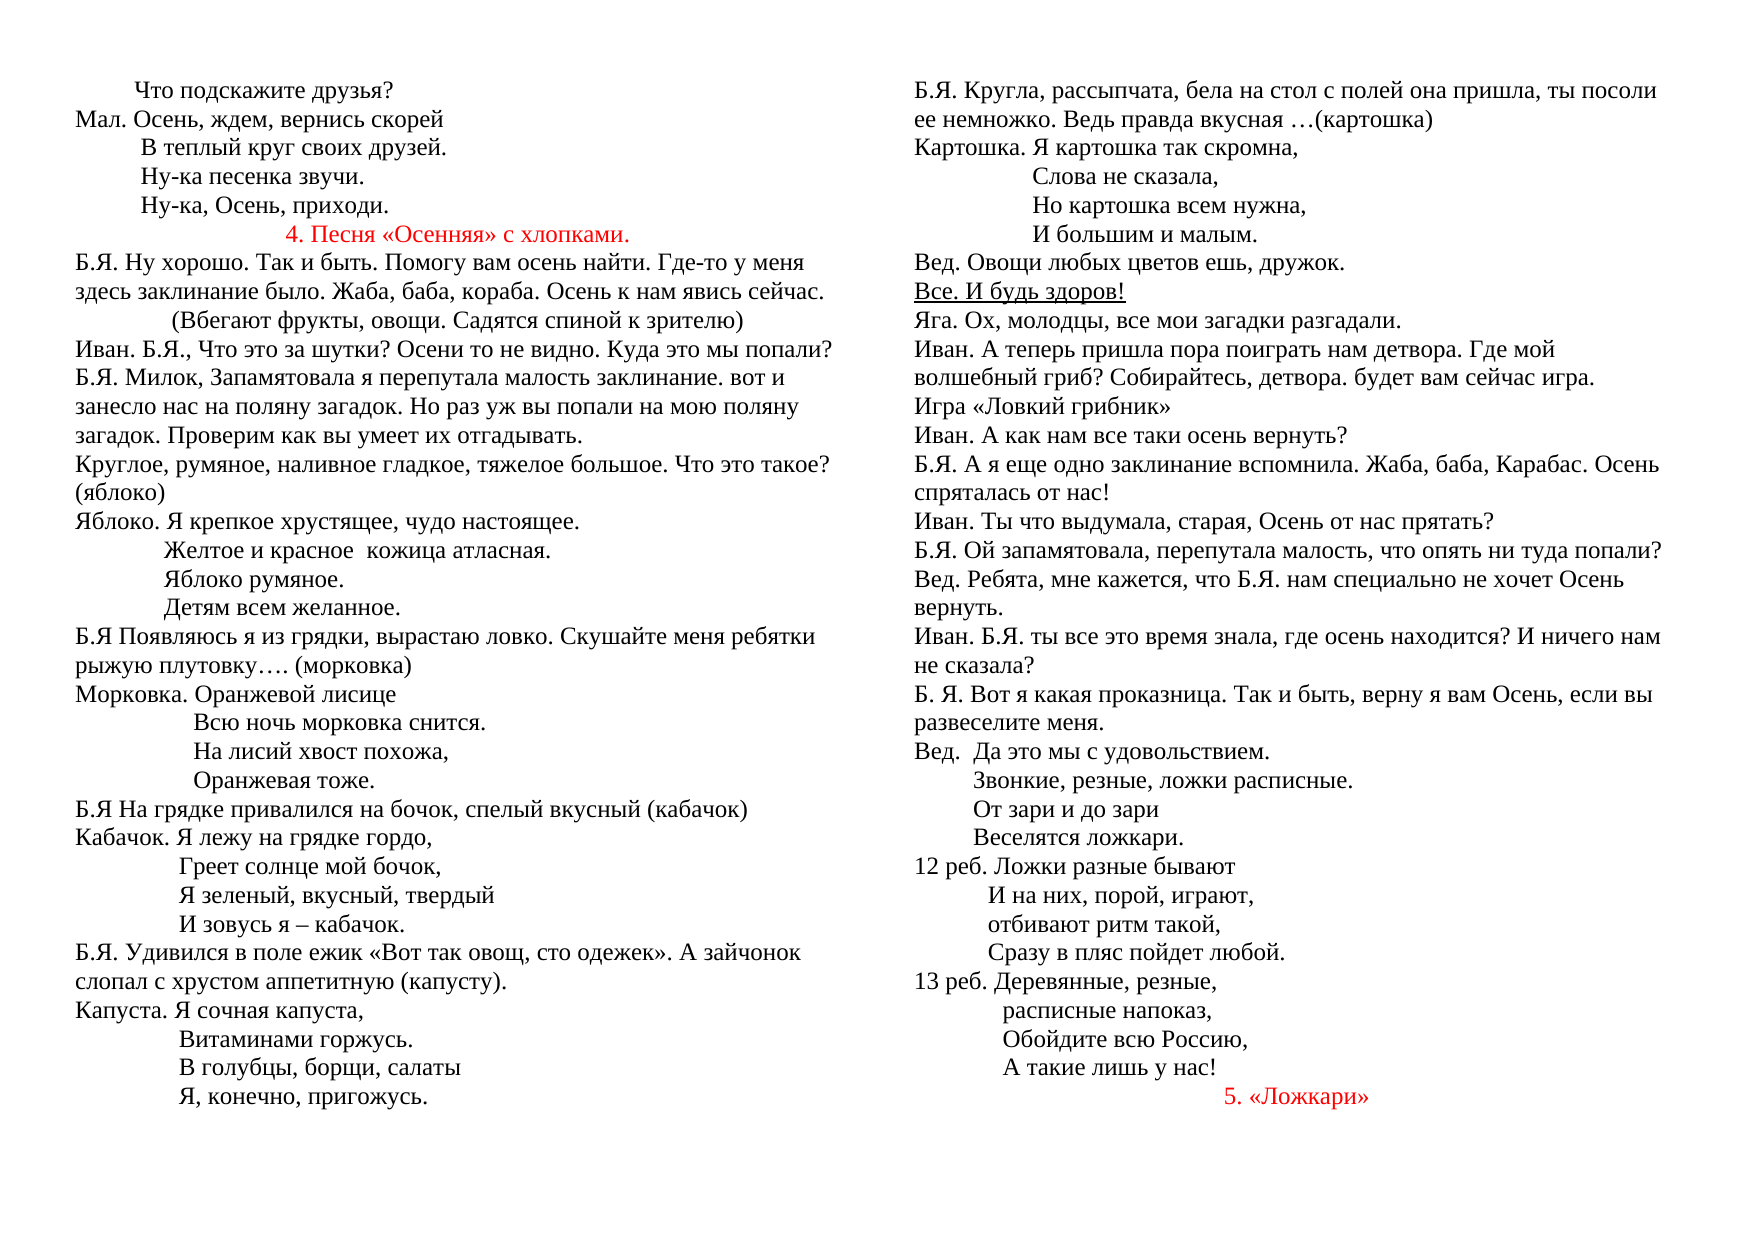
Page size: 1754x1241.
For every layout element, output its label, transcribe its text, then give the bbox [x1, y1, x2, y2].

text Б.Я. Ой запамятовала, перепутала малость, что опять ни туда попали? [914, 535, 1679, 564]
text Что подскажите друзья? [134, 75, 840, 104]
text Детям всем желанное. [164, 592, 840, 621]
text Иван. Б.Я., Что это за шутки? Осени то не видно. Куда это мы попали? [75, 334, 840, 362]
text Б.Я. Удивился в поле ежик «Вот так овощ, сто одежек». А зайчонок слопал с хрустом аппетитную (капусту). [75, 937, 840, 995]
text Б.Я. Ну хорошо. Так и быть. Помогу вам осень найти. Где-то у меня здесь заклинание было. Жаба, баба, кораба. Осень к нам явись сейчас. [75, 247, 840, 305]
text Но картошка всем нужна, [1032, 190, 1679, 219]
text И большим и малым. [1032, 219, 1679, 247]
text Круглое, румяное, наливное гладкое, тяжелое большое. Что это такое? (яблоко) [75, 449, 840, 506]
text Я, конечно, пригожусь. [178, 1081, 840, 1110]
text Вед. Овощи любых цветов ешь, дружок. [914, 247, 1679, 276]
text 5. «Ложкари» [914, 1081, 1679, 1110]
text Б.Я. А я еще одно заклинание вспомнила. Жаба, баба, Карабас. Осень спряталась от нас! [914, 449, 1679, 506]
text Ну-ка песенка звучи. [75, 161, 840, 190]
text отбивают ритм такой, [914, 909, 1679, 937]
text Сразу в пляс пойдет любой. [914, 937, 1679, 966]
text В голубцы, борщи, салаты [178, 1052, 840, 1081]
text В теплый круг своих друзей. [75, 132, 840, 161]
text Б. Я. Вот я какая проказница. Так и быть, верну я вам Осень, если вы развеселите меня. [914, 679, 1679, 736]
text Греет солнце мой бочок, [178, 851, 840, 880]
text Иван. А как нам все таки осень вернуть? [914, 420, 1679, 449]
text Игра «Ловкий грибник» [914, 391, 1679, 420]
text Б.Я. Милок, Запамятовала я перепутала малость заклинание. вот и занесло нас на поляну загадок. Но раз уж вы попали на мою поляну загадок. Проверим как вы умеет их отгадывать. [75, 362, 840, 449]
text (Вбегают фрукты, овощи. Садятся спиной к зрителю) [75, 305, 840, 334]
text От зари и до зари [973, 794, 1679, 822]
text 13 реб. Деревянные, резные, [914, 966, 1679, 995]
text Желтое и красное кожица атласная. [164, 535, 840, 564]
text Витаминами горжусь. [178, 1024, 840, 1052]
text Вед. Да это мы с удовольствием. [914, 736, 1679, 765]
text Кабачок. Я лежу на грядке гордо, [75, 822, 840, 851]
text Обойдите всю Россию, [914, 1024, 1679, 1052]
text Яблоко румяное. [164, 564, 840, 592]
text Звонкие, резные, ложки расписные. [973, 765, 1679, 794]
text Иван. А теперь пришла пора поиграть нам детвора. Где мой волшебный гриб? Собирайтесь, детвора. будет вам сейчас игра. [914, 334, 1679, 391]
text Капуста. Я сочная капуста, [75, 995, 840, 1024]
text Яблоко. Я крепкое хрустящее, чудо настоящее. [75, 506, 840, 535]
text расписные напоказ, [914, 995, 1679, 1024]
text Морковка. Оранжевой лисице [75, 679, 840, 707]
text Б.Я. Кругла, рассыпчата, бела на стол с полей она пришла, ты посоли ее немножко. Ведь правда вкусная …(картошка) [914, 75, 1679, 132]
text Мал. Осень, ждем, вернись скорей [75, 104, 840, 132]
text Все. И будь здоров! [914, 276, 1679, 305]
text Оранжевая тоже. [193, 765, 840, 794]
text На лисий хвост похожа, [193, 736, 840, 765]
text Всю ночь морковка снится. [193, 707, 840, 736]
text Слова не сказала, [1032, 161, 1679, 190]
text Ну-ка, Осень, приходи. [75, 190, 840, 219]
text Иван. Б.Я. ты все это время знала, где осень находится? И ничего нам не сказала? [914, 621, 1679, 679]
text Я зеленый, вкусный, твердый [178, 880, 840, 909]
text И зовусь я – кабачок. [178, 909, 840, 937]
text Веселятся ложкари. [973, 822, 1679, 851]
text Б.Я На грядке привалился на бочок, спелый вкусный (кабачок) [75, 794, 840, 822]
text Яга. Ох, молодцы, все мои загадки разгадали. [914, 305, 1679, 334]
text Б.Я Появляюсь я из грядки, вырастаю ловко. Скушайте меня ребятки рыжую плутовку…. (морковка) [75, 621, 840, 679]
text 12 реб. Ложки разные бывают [914, 851, 1679, 880]
text Вед. Ребята, мне кажется, что Б.Я. нам специально не хочет Осень вернуть. [914, 564, 1679, 621]
text Иван. Ты что выдумала, старая, Осень от нас прятать? [914, 506, 1679, 535]
text А такие лишь у нас! [914, 1052, 1679, 1081]
text Картошка. Я картошка так скромна, [914, 132, 1679, 161]
text И на них, порой, играют, [914, 880, 1679, 909]
text 4. Песня «Осенняя» с хлопками. [75, 219, 840, 247]
